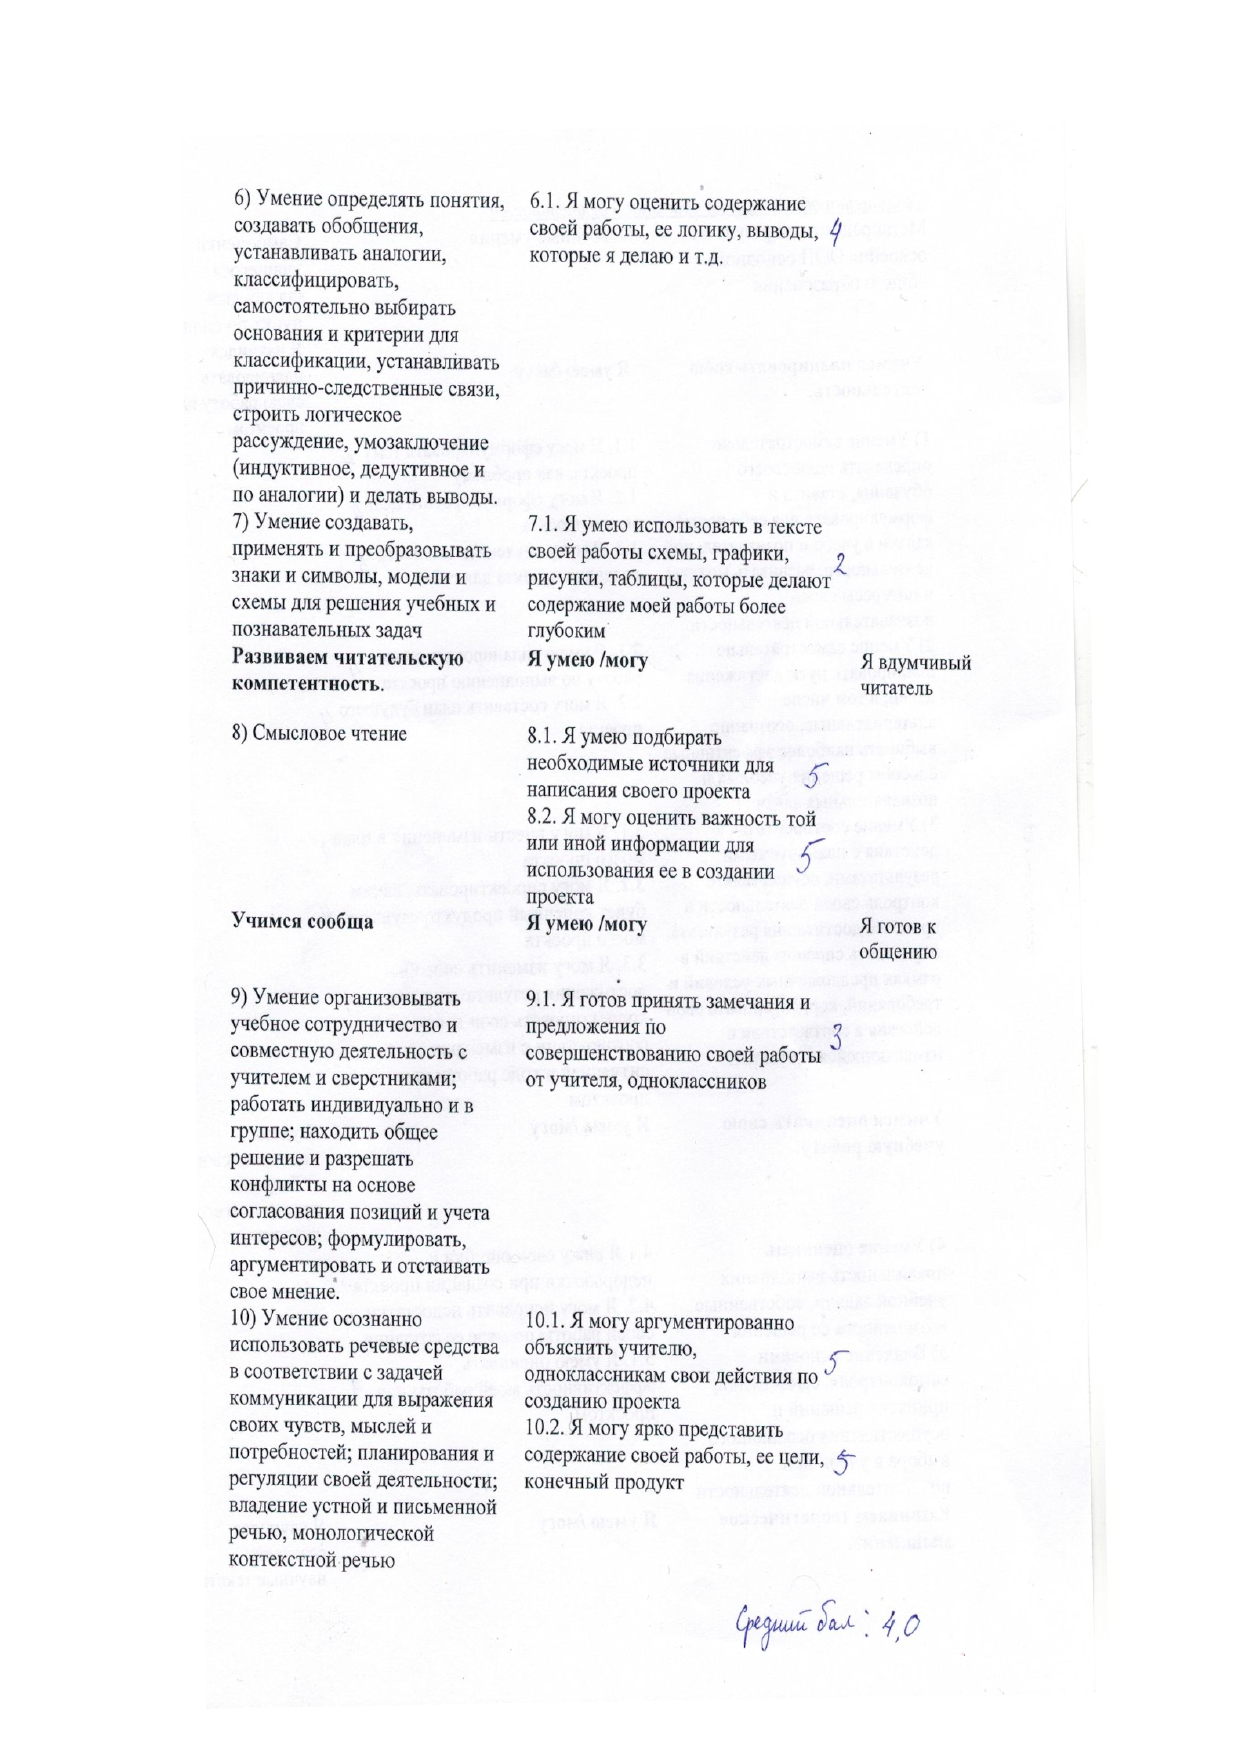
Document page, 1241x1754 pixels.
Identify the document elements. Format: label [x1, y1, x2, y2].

picture [178, 119, 1124, 1725]
